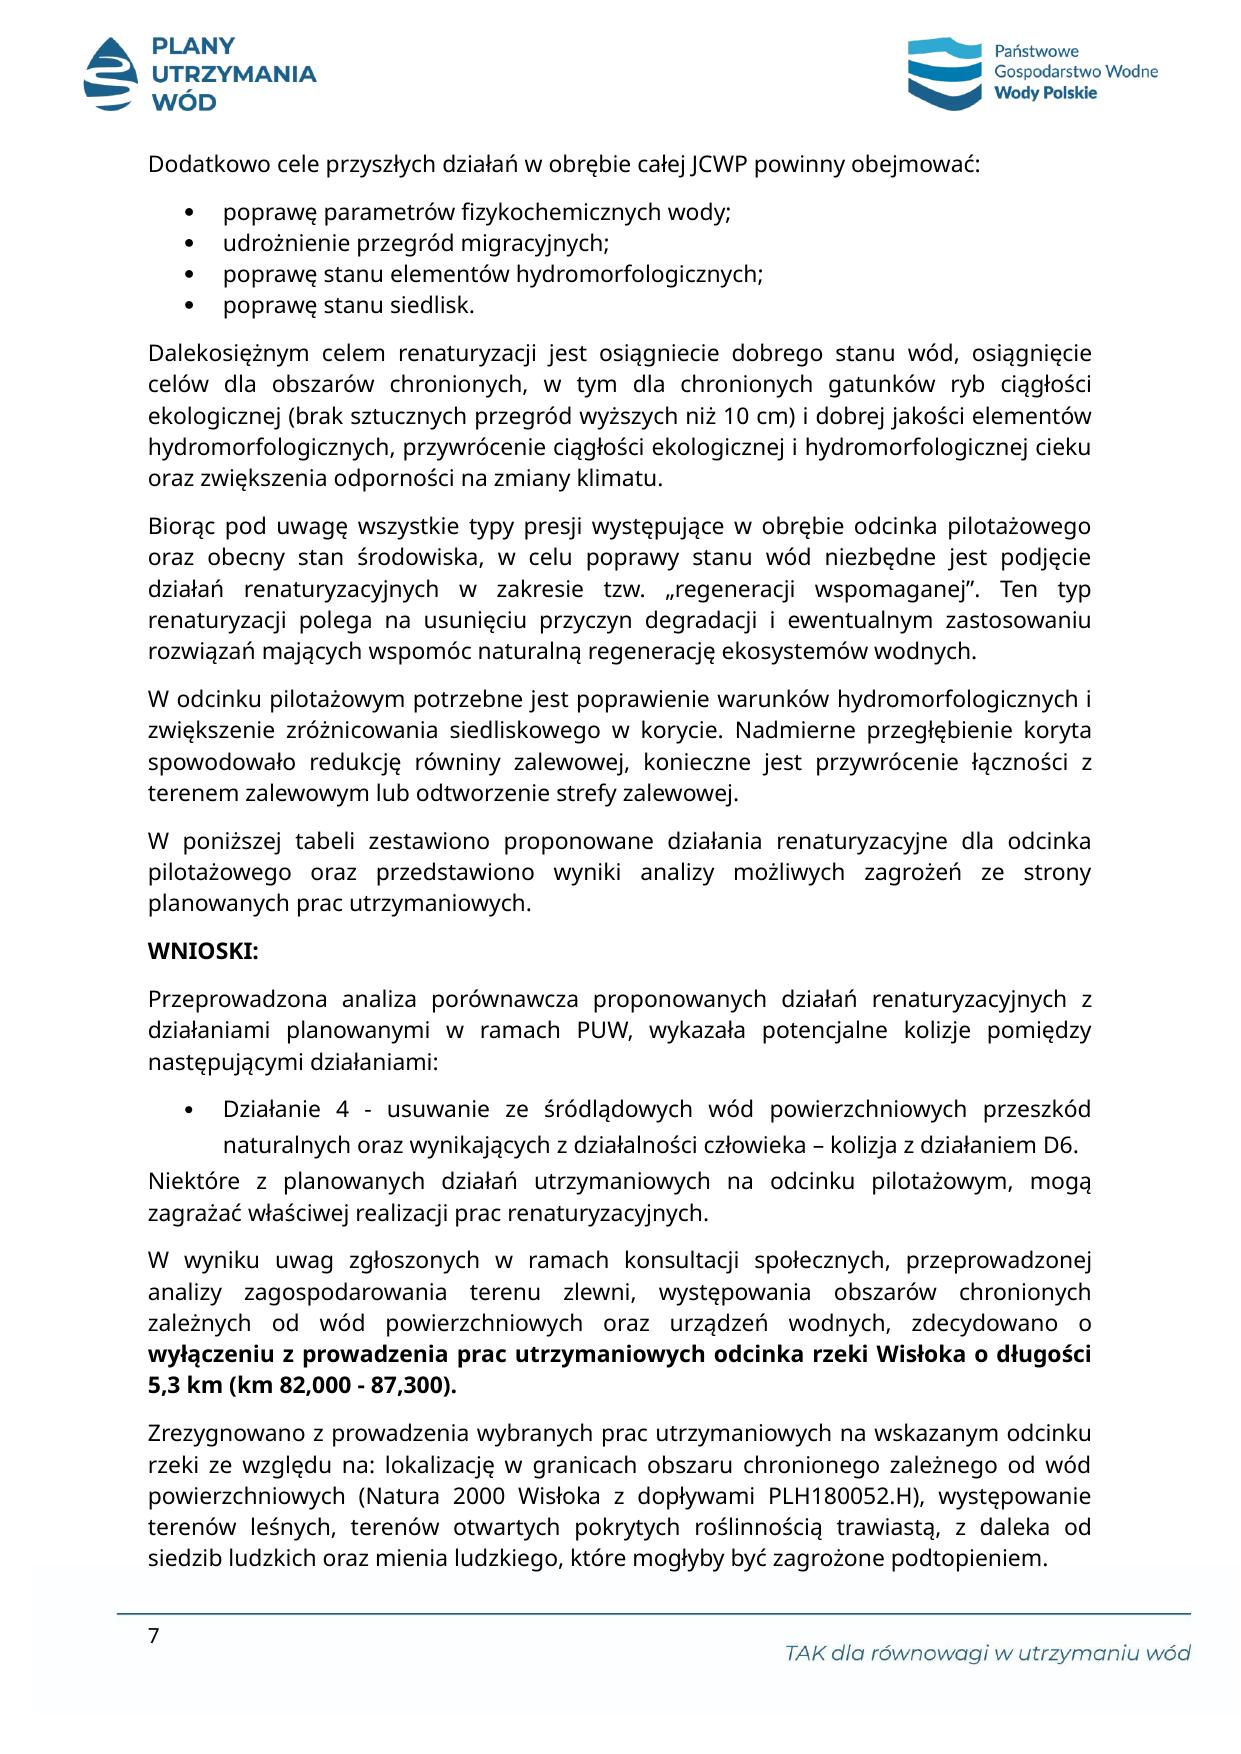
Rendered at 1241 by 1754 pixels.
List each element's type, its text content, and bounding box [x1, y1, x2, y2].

text Przeprowadzona analiza porównawcza proponowanych działań renaturyzacyjnych z działaniami planowanymi w ramach PUW, wykazała potencjalne kolizje pomiędzy następującymi działaniami: [148, 983, 1093, 1077]
text WNIOSKI: [148, 935, 1093, 966]
text W wyniku uwag zgłoszonych w ramach konsultacji społecznych, przeprowadzonej analizy zagospodarowania terenu zlewni, występowania obszarów chronionych zależnych od wód powierzchniowych oraz urządzeń wodnych, zdecydowano o wyłączeniu z prowadzenia prac utrzymaniowych odcinka rzeki Wisłoka o długości 5,3 km (km 82,000 - 87,300). [148, 1244, 1093, 1401]
picture [0, 0, 1241, 149]
list Działanie 4 - usuwanie ze śródlądowych wód powierzchniowych przeszkód naturalnych oraz wynikających z działalności człowieka – kolizja z działaniem D6. [185, 1093, 1093, 1161]
text W odcinku pilotażowym potrzebne jest poprawienie warunków hydromorfologicznych i zwiększenie zróżnicowania siedliskowego w korycie. Nadmierne przegłębienie koryta spowodowało redukcję równiny zalewowej, konieczne jest przywrócenie łączności z terenem zalewowym lub odtworzenie strefy zalewowej. [148, 683, 1093, 808]
list poprawę stanu elementów hydromorfologicznych; [185, 258, 1093, 289]
text Zrezygnowano z prowadzenia wybranych prac utrzymaniowych na wskazanym odcinku rzeki ze względu na: lokalizację w granicach obszaru chronionego zależnego od wód powierzchniowych (Natura 2000 Wisłoka z dopływami PLH180052.H), występowanie terenów leśnych, terenów otwartych pokrytych roślinnością trawiastą, z daleka od siedzib ludzkich oraz mienia ludzkiego, które mogłyby być zagrożone podtopieniem. [148, 1417, 1093, 1574]
list poprawę parametrów fizykochemicznych wody; [185, 196, 1093, 227]
text W poniższej tabeli zestawiono proponowane działania renaturyzacyjne dla odcinka pilotażowego oraz przedstawiono wyniki analizy możliwych zagrożeń ze strony planowanych prac utrzymaniowych. [148, 825, 1093, 918]
text Niektóre z planowanych działań utrzymaniowych na odcinku pilotażowym, mogą zagrażać właściwej realizacji prac renaturyzacyjnych. [148, 1165, 1093, 1228]
text Dodatkowo cele przyszłych działań w obrębie całej JCWP powinny obejmować: [148, 148, 1093, 179]
list udrożnienie przegród migracyjnych; [185, 227, 1093, 258]
text Biorąc pod uwagę wszystkie typy presji występujące w obrębie odcinka pilotażowego oraz obecny stan środowiska, w celu poprawy stanu wód niezbędne jest podjęcie działań renaturyzacyjnych w zakresie tzw. „regeneracji wspomaganej”. Ten typ renaturyzacji polega na usunięciu przyczyn degradacji i ewentualnym zastosowaniu rozwiązań mających wspomóc naturalną regenerację ekosystemów wodnych. [148, 510, 1093, 666]
list poprawę stanu siedlisk. [185, 289, 1093, 321]
picture [33, 1564, 1241, 1715]
text Dalekosiężnym celem renaturyzacji jest osiągniecie dobrego stanu wód, osiągnięcie celów dla obszarów chronionych, w tym dla chronionych gatunków ryb ciągłości ekologicznej (brak sztucznych przegród wyższych niż 10 cm) i dobrej jakości elementów hydromorfologicznych, przywrócenie ciągłości ekologicznej i hydromorfologicznej cieku oraz zwiększenia odporności na zmiany klimatu. [148, 337, 1093, 493]
